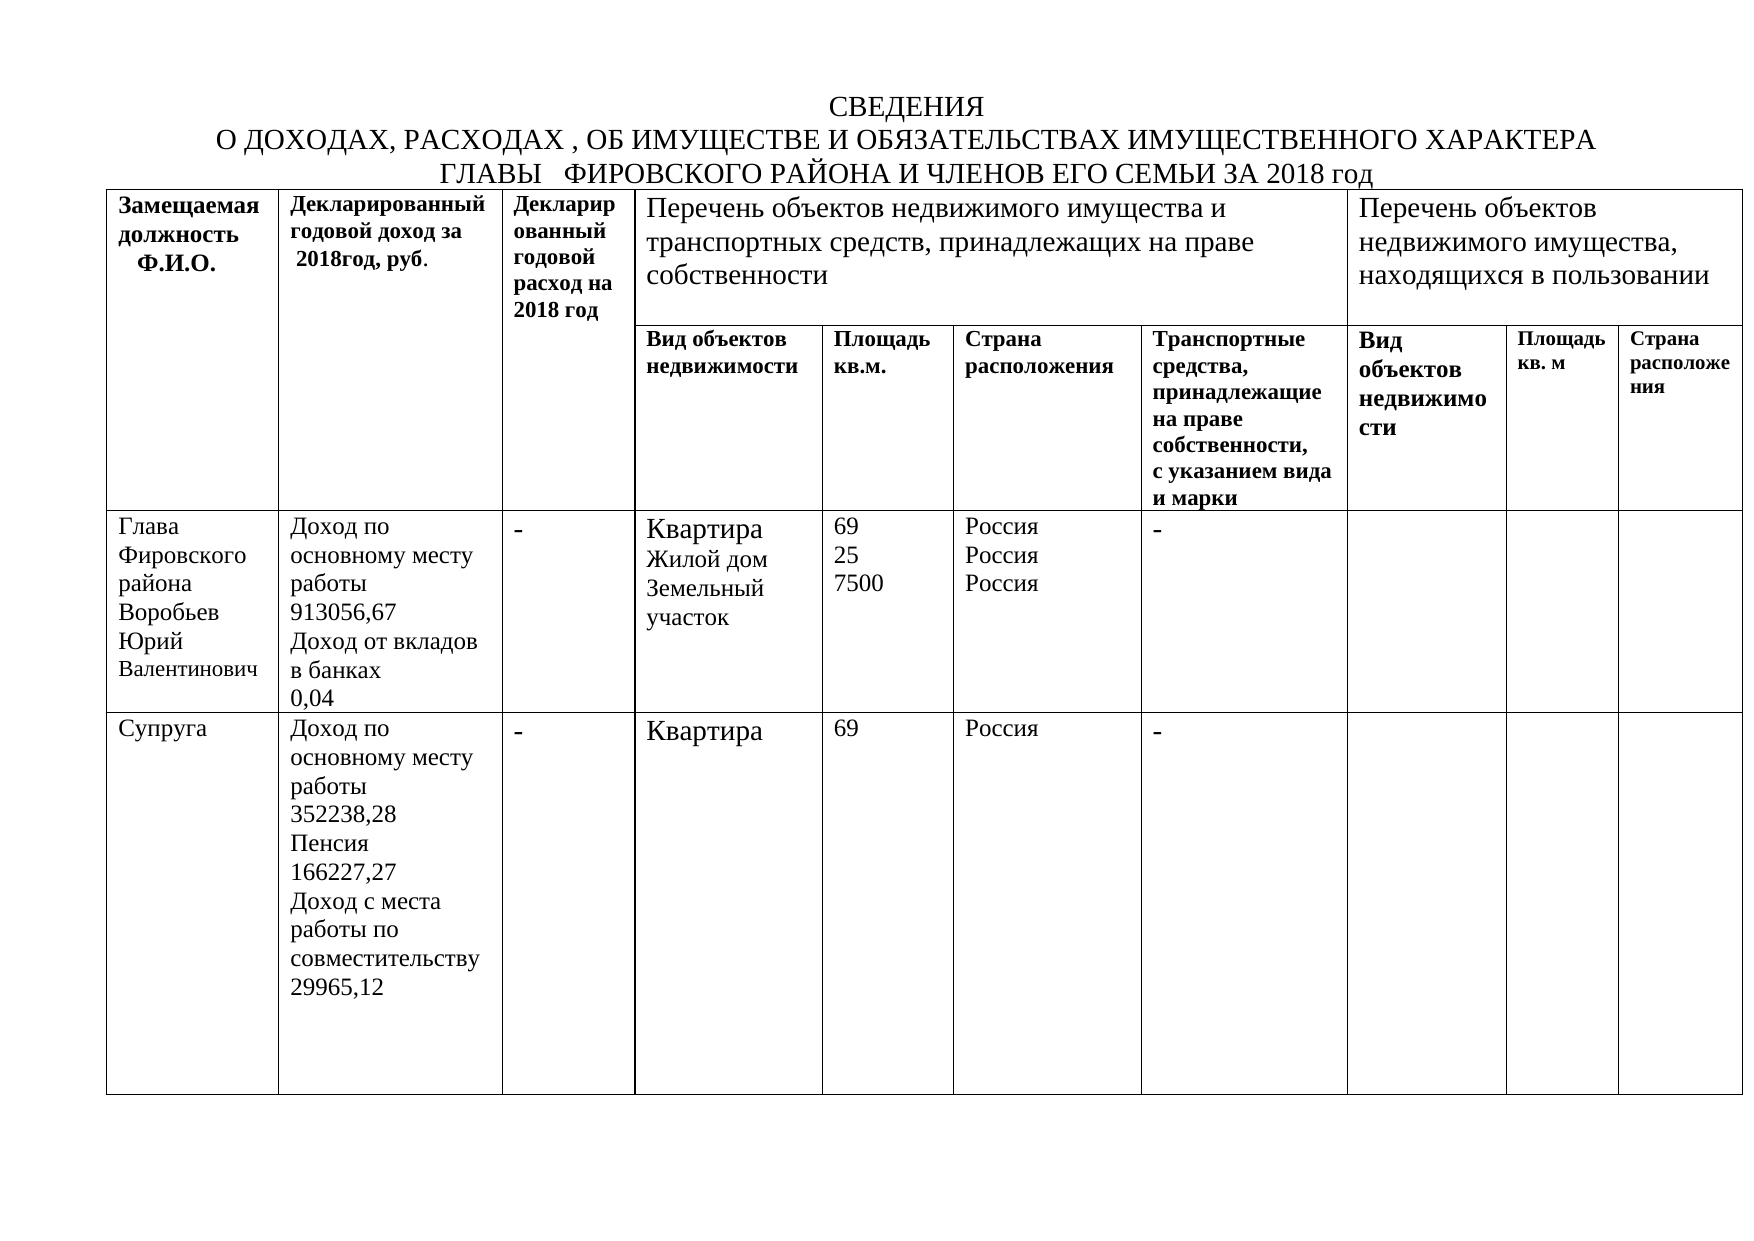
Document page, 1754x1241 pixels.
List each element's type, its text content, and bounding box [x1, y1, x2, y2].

table_header Перечень объектов недвижимого имущества и транспортных средств, принадлежащих на праве собственности [636, 190, 1347, 324]
table_cell Вид объектов недвижимости [636, 326, 822, 510]
text СВЕДЕНИЯ [118, 89, 1695, 122]
table_cell [1619, 713, 1742, 1094]
table_header Замещаемая должность Ф.И.О. [107, 190, 278, 510]
table_cell Россия [954, 713, 1141, 1094]
table_cell [1619, 511, 1742, 712]
table_header Декларированный годовой расход на 2018 год [503, 190, 634, 510]
table_cell Страна расположения [954, 326, 1141, 510]
text ГЛАВЫ ФИРОВСКОГО РАЙОНА И ЧЛЕНОВ ЕГО СЕМЬИ ЗА 2018 год [118, 156, 1695, 189]
table_header Декларированный годовой доход за 2018год, руб. [279, 190, 502, 510]
table_cell Россия Россия Россия [954, 511, 1141, 712]
table_cell [1507, 511, 1618, 712]
table_cell [1507, 713, 1618, 1094]
table_cell Страна расположения [1619, 326, 1742, 510]
table_cell Вид объектов недвижимости [1348, 326, 1506, 510]
table_cell - [1142, 713, 1347, 1094]
table_cell Супруга [107, 713, 278, 1094]
text О ДОХОДАХ, РАСХОДАХ , ОБ ИМУЩЕСТВЕ И ОБЯЗАТЕЛЬСТВАХ ИМУЩЕСТВЕННОГО ХАРАКТЕРА [118, 122, 1695, 156]
table_cell - [503, 713, 634, 1094]
table_cell 69 25 7500 [823, 511, 953, 712]
table_cell Глава Фировского района Воробьев Юрий Валентинович [107, 511, 278, 712]
table_cell - [503, 511, 634, 712]
table_cell [1348, 511, 1506, 712]
table_cell Квартира [636, 713, 822, 1094]
table_cell Площадь кв.м. [823, 326, 953, 510]
table_cell [1348, 713, 1506, 1094]
table_cell 69 [823, 713, 953, 1094]
table_cell - [1142, 511, 1347, 712]
table_cell Квартира Жилой дом Земельный участок [636, 511, 822, 712]
table_cell Площадь кв. м [1507, 326, 1618, 510]
table_cell Доход по основному месту работы 913056,67 Доход от вкладов в банках 0,04 [279, 511, 502, 712]
table_header Перечень объектов недвижимого имущества, находящихся в пользовании [1348, 190, 1742, 324]
table_cell Доход по основному месту работы 352238,28 Пенсия 166227,27 Доход с места работы по совместительству 29965,12 [279, 713, 502, 1094]
table_cell Транспортные средства, принадлежащие на праве собственности, с указанием вида и марки [1142, 326, 1347, 510]
